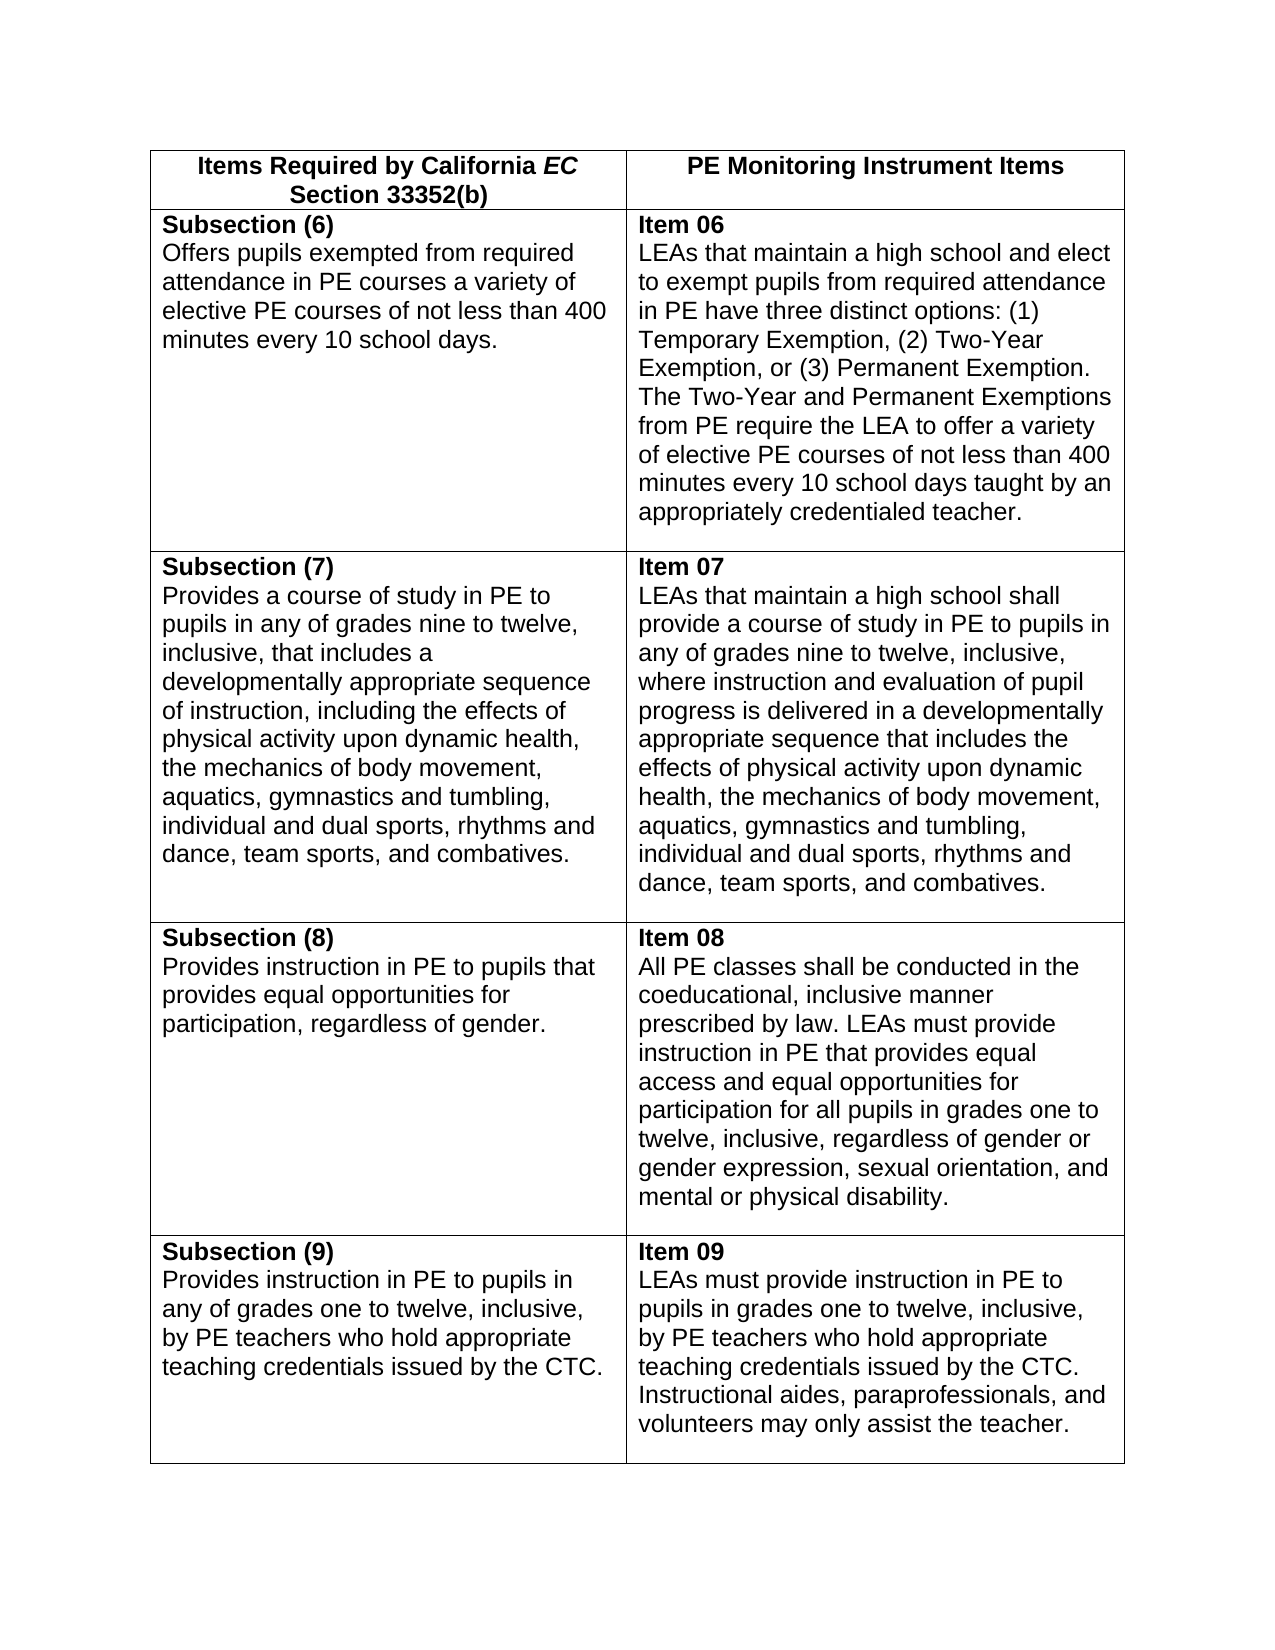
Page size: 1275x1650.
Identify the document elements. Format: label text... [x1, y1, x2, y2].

table_cell Subsection (8) Provides instruction in PE to pupils that provides equal opportunities for participation, regardless of gender. [151, 923, 626, 1235]
table_cell Subsection (7) Provides a course of study in PE to pupils in any of grades nine to twelve, inclusive, that includes a developmentally appropriate sequence of instruction, including the effects of physical activity upon dynamic health, the mechanics of body movement, aquatics, gymnastics and tumbling, individual and dual sports, rhythms and dance, team sports, and combatives. [151, 552, 626, 922]
table_cell Item 07 LEAs that maintain a high school shall provide a course of study in PE to pupils in any of grades nine to twelve, inclusive, where instruction and evaluation of pupil progress is delivered in a developmentally appropriate sequence that includes the effects of physical activity upon dynamic health, the mechanics of body movement, aquatics, gymnastics and tumbling, individual and dual sports, rhythms and dance, team sports, and combatives. [627, 552, 1124, 922]
table_cell Subsection (9) Provides instruction in PE to pupils in any of grades one to twelve, inclusive, by PE teachers who hold appropriate teaching credentials issued by the CTC. [151, 1236, 626, 1463]
table_header Items Required by California EC Section 33352(b) [151, 151, 626, 208]
table_cell Item 09 LEAs must provide instruction in PE to pupils in grades one to twelve, inclusive, by PE teachers who hold appropriate teaching credentials issued by the CTC. Instructional aides, paraprofessionals, and volunteers may only assist the teacher. [627, 1236, 1124, 1463]
table_cell Item 06 LEAs that maintain a high school and elect to exempt pupils from required attendance in PE have three distinct options: (1) Temporary Exemption, (2) Two-Year Exemption, or (3) Permanent Exemption. The Two-Year and Permanent Exemptions from PE require the LEA to offer a variety of elective PE courses of not less than 400 minutes every 10 school days taught by an appropriately credentialed teacher. [627, 210, 1124, 551]
table_cell Subsection (6) Offers pupils exempted from required attendance in PE courses a variety of elective PE courses of not less than 400 minutes every 10 school days. [151, 210, 626, 551]
table_header PE Monitoring Instrument Items [627, 151, 1124, 208]
table_cell Item 08 All PE classes shall be conducted in the coeducational, inclusive manner prescribed by law. LEAs must provide instruction in PE that provides equal access and equal opportunities for participation for all pupils in grades one to twelve, inclusive, regardless of gender or gender expression, sexual orientation, and mental or physical disability. [627, 923, 1124, 1235]
